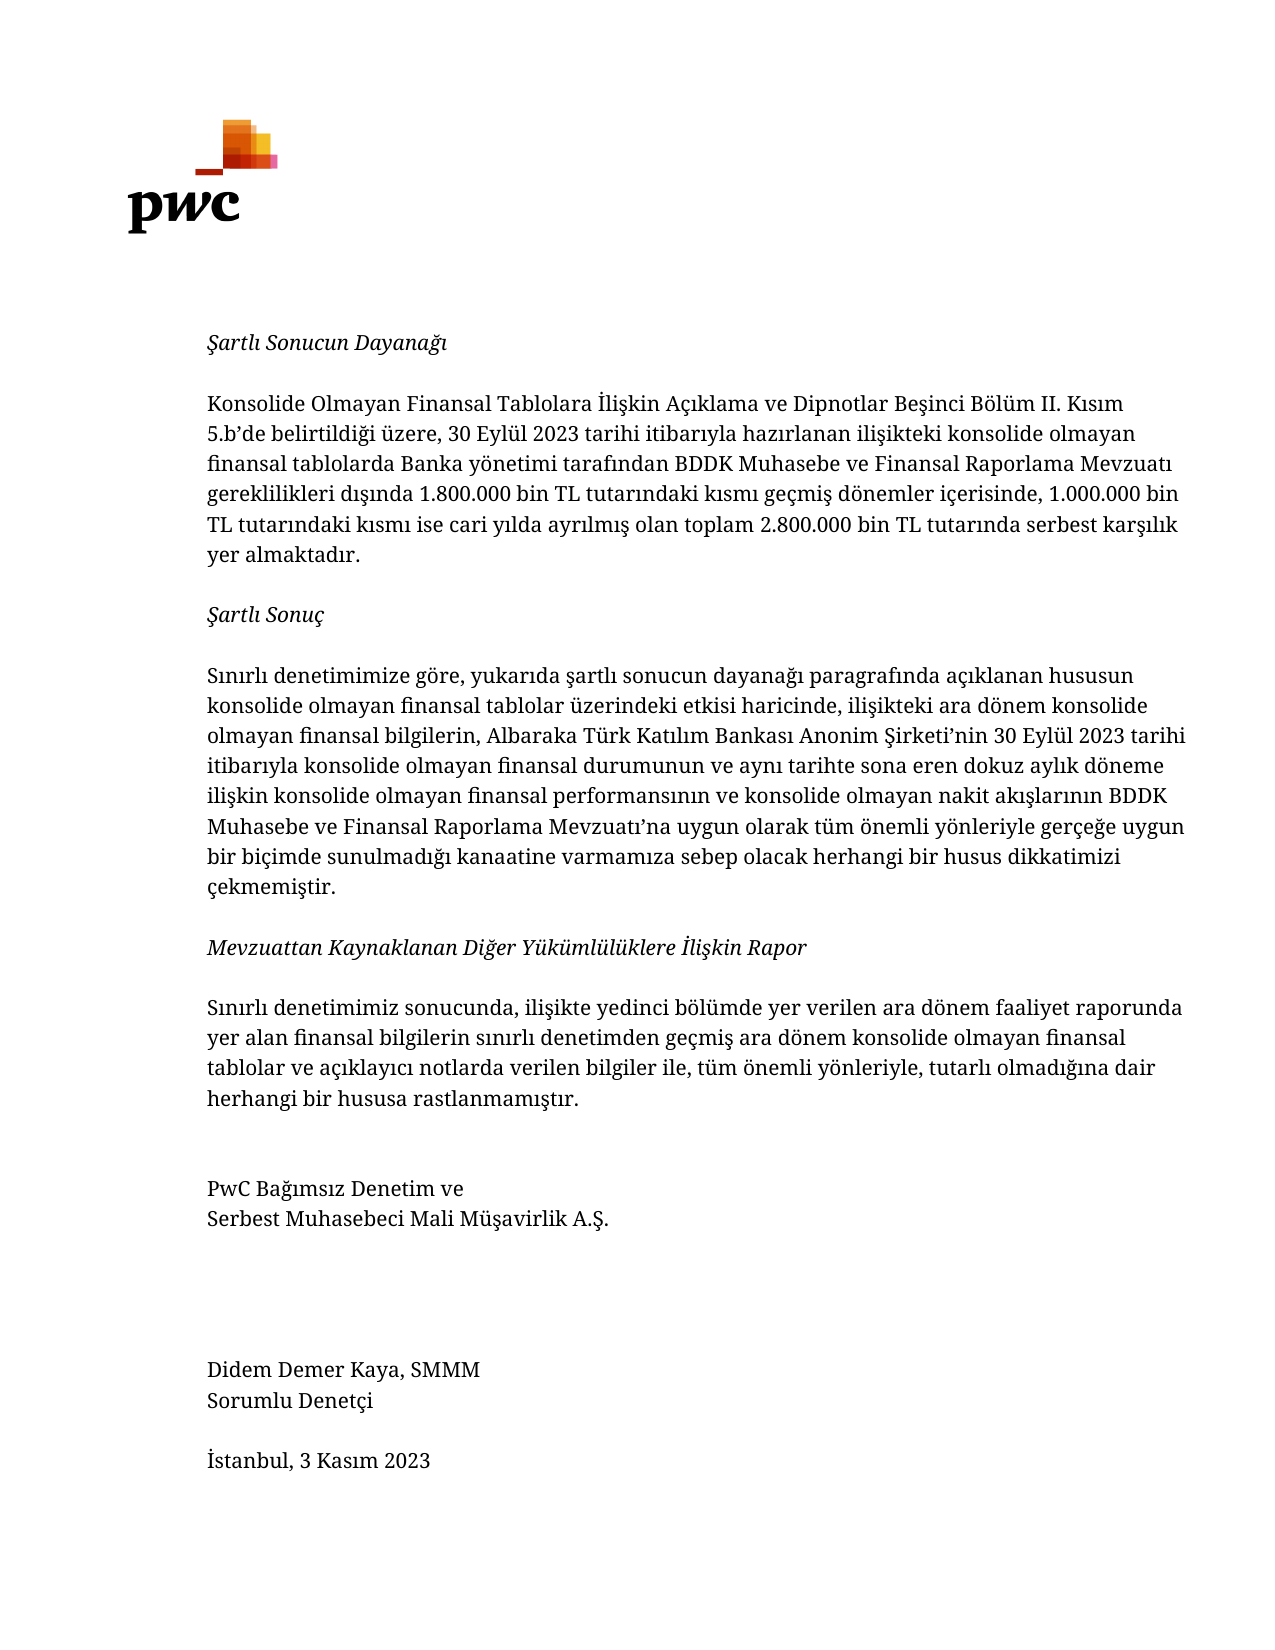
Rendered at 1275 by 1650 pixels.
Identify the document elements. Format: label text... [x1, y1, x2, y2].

text Sınırlı denetimimize göre, yukarıda şartlı sonucun dayanağı paragrafında açıklanan hususun konsolide olmayan finansal tablolar üzerindeki etkisi haricinde, ilişikteki ara dönem konsolide olmayan finansal bilgilerin, Albaraka Türk Katılım Bankası Anonim Şirketi’nin 30 Eylül 2023 tarihi itibarıyla konsolide olmayan finansal durumunun ve aynı tarihte sona eren dokuz aylık döneme ilişkin konsolide olmayan finansal performansının ve konsolide olmayan nakit akışlarının BDDK Muhasebe ve Finansal Raporlama Mevzuatı’na uygun olarak tüm önemli yönleriyle gerçeğe uygun bir biçimde sunulmadığı kanaatine varmamıza sebep olacak herhangi bir husus dikkatimizi çekmemiştir. [207, 659, 1186, 901]
text PwC Bağımsız Denetim ve [207, 1172, 1186, 1203]
text Didem Demer Kaya, SMMM [207, 1354, 1186, 1384]
text Serbest Muhasebeci Mali Müşavirlik A.Ş. [207, 1203, 1186, 1233]
text Şartlı Sonuç [207, 598, 1186, 629]
picture [86, 79, 318, 275]
text Sorumlu Denetçi [207, 1384, 1186, 1414]
text Konsolide Olmayan Finansal Tablolara İlişkin Açıklama ve Dipnotlar Beşinci Bölüm II. Kısım 5.b’de belirtildiği üzere, 30 Eylül 2023 tarihi itibarıyla hazırlanan ilişikteki konsolide olmayan finansal tablolarda Banka yönetimi tarafından BDDK Muhasebe ve Finansal Raporlama Mevzuatı gereklilikleri dışında 1.800.000 bin TL tutarındaki kısmı geçmiş dönemler içerisinde, 1.000.000 bin TL tutarındaki kısmı ise cari yılda ayrılmış olan toplam 2.800.000 bin TL tutarında serbest karşılık yer almaktadır. [207, 387, 1186, 568]
text İstanbul, 3 Kasım 2023 [207, 1444, 1186, 1474]
text Şartlı Sonucun Dayanağı [207, 327, 1186, 357]
text Mevzuattan Kaynaklanan Diğer Yükümlülüklere İlişkin Rapor [207, 931, 1186, 961]
text Sınırlı denetimimiz sonucunda, ilişikte yedinci bölümde yer verilen ara dönem faaliyet raporunda yer alan finansal bilgilerin sınırlı denetimden geçmiş ara dönem konsolide olmayan finansal tablolar ve açıklayıcı notlarda verilen bilgiler ile, tüm önemli yönleriyle, tutarlı olmadığına dair herhangi bir hususa rastlanmamıştır. [207, 991, 1186, 1112]
